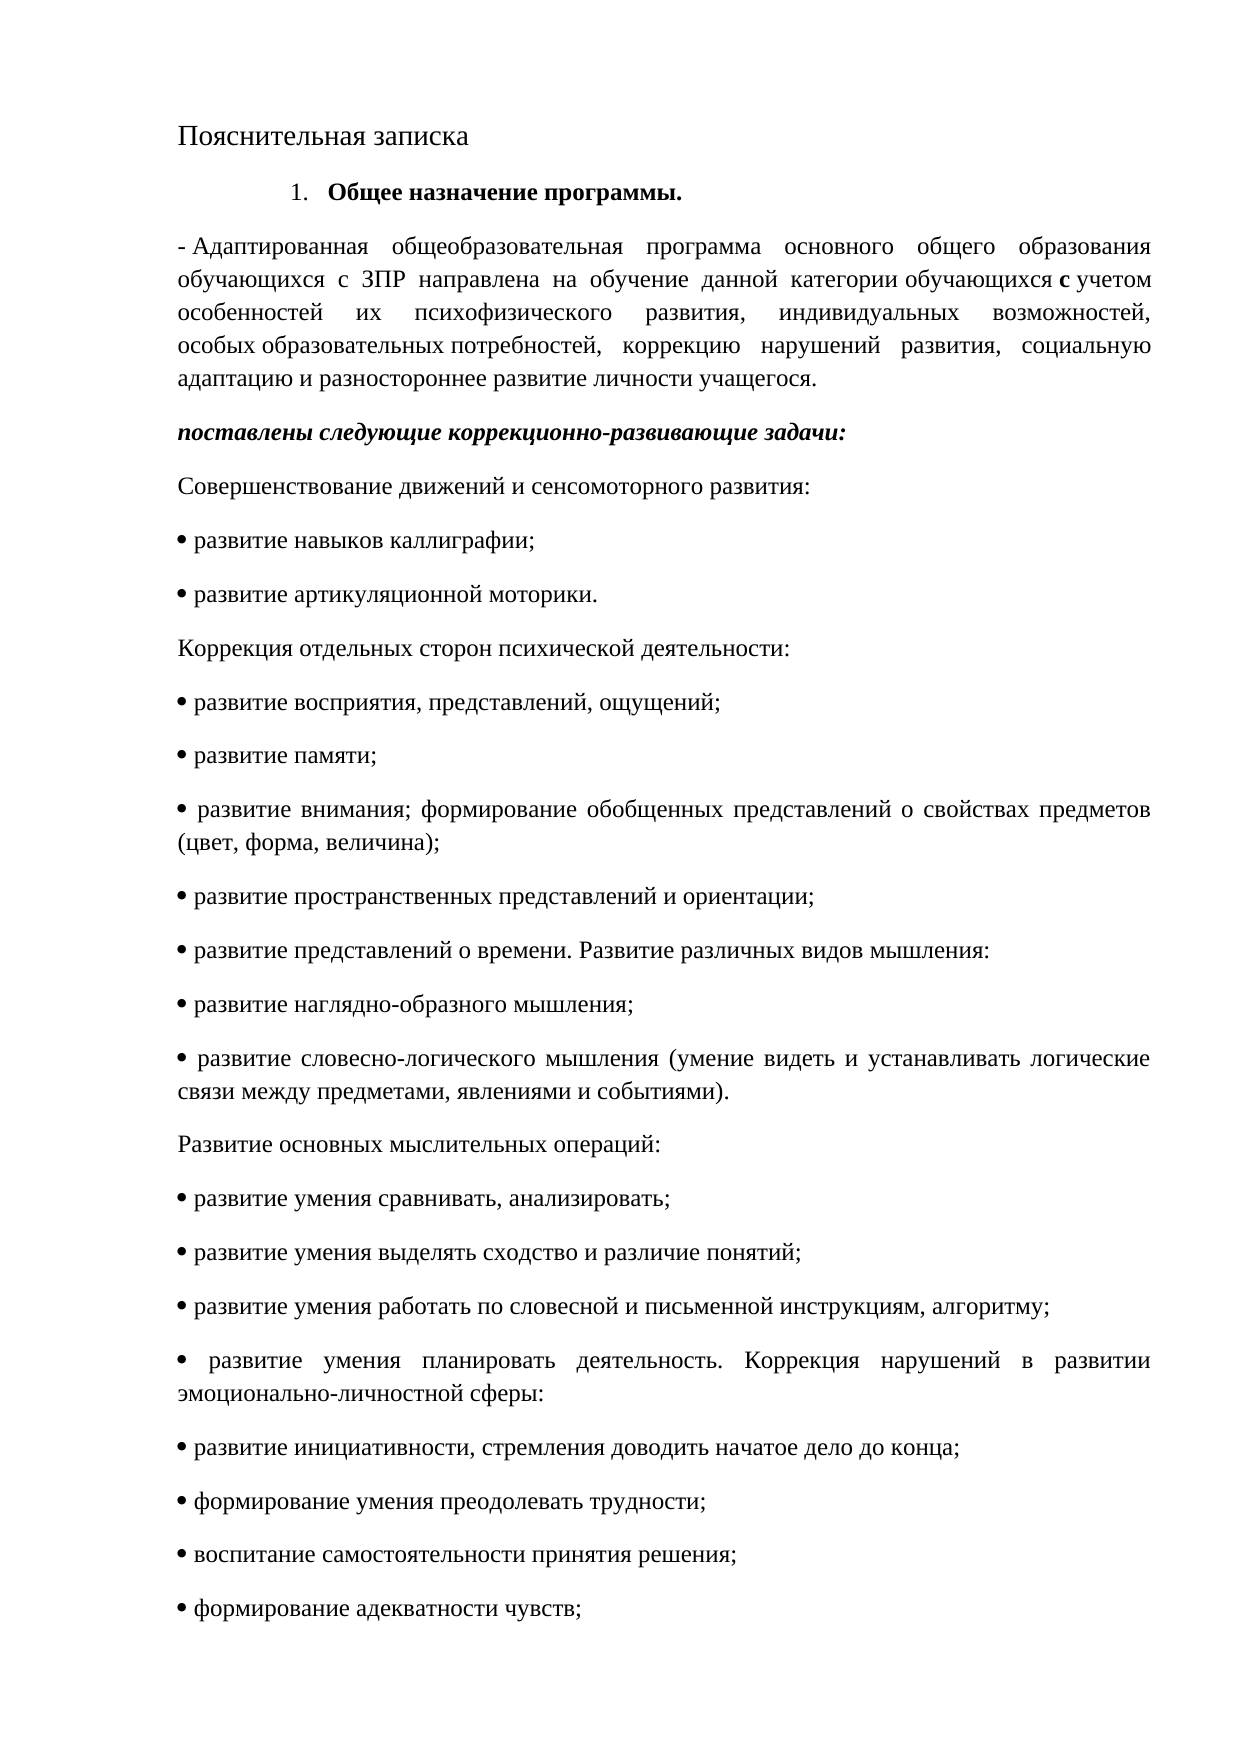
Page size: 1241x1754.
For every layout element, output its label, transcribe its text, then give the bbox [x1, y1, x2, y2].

text развитие памяти; [177, 740, 1152, 769]
text развитие артикуляционной моторики. [177, 579, 1152, 608]
text Совершенствование движений и сенсомоторного развития: [177, 471, 1152, 500]
text развитие внимания; формирование обобщенных представлений о свойствах предметов (цвет, форма, величина); [177, 794, 1152, 856]
text развитие пространственных представлений и ориентации; [177, 881, 1152, 910]
text развитие восприятия, представлений, ощущений; [177, 687, 1152, 715]
text формирование адекватности чувств; [177, 1593, 1152, 1622]
text - Адаптированная общеобразовательная программа основного общего образования обучающихся с ЗПР направлена на обучение данной категории обучающихся с учетом особенностей их психофизического развития, индивидуальных возможностей, особых образовательных потребностей, коррекцию нарушений развития, социальную адаптацию и разностороннее развитие личности учащегося. [177, 231, 1152, 392]
text воспитание самостоятельности принятия решения; [177, 1539, 1152, 1568]
list Общее назначение программы. [290, 177, 1152, 206]
text развитие наглядно-образного мышления; [177, 989, 1152, 1018]
text развитие умения планировать деятельность. Коррекция нарушений в развитии эмоционально-личностной сферы: [177, 1345, 1152, 1407]
text поставлены следующие коррекционно-развивающие задачи: [177, 417, 1152, 446]
text развитие умения выделять сходство и различие понятий; [177, 1237, 1152, 1266]
text развитие умения работать по словесной и письменной инструкциям, алгоритму; [177, 1291, 1152, 1320]
text Коррекция отдельных сторон психической деятельности: [177, 633, 1152, 661]
text развитие навыков каллиграфии; [177, 525, 1152, 554]
text развитие умения сравнивать, анализировать; [177, 1183, 1152, 1212]
text развитие представлений о времени. Развитие различных видов мышления: [177, 935, 1152, 964]
text развитие инициативности, стремления доводить начатое дело до конца; [177, 1432, 1152, 1461]
text формирование умения преодолевать трудности; [177, 1486, 1152, 1514]
text развитие словесно-логического мышления (умение видеть и устанавливать логические связи между предметами, явлениями и событиями). [177, 1043, 1152, 1104]
text Развитие основных мыслительных операций: [177, 1129, 1152, 1158]
text Пояснительная записка [177, 118, 1152, 152]
